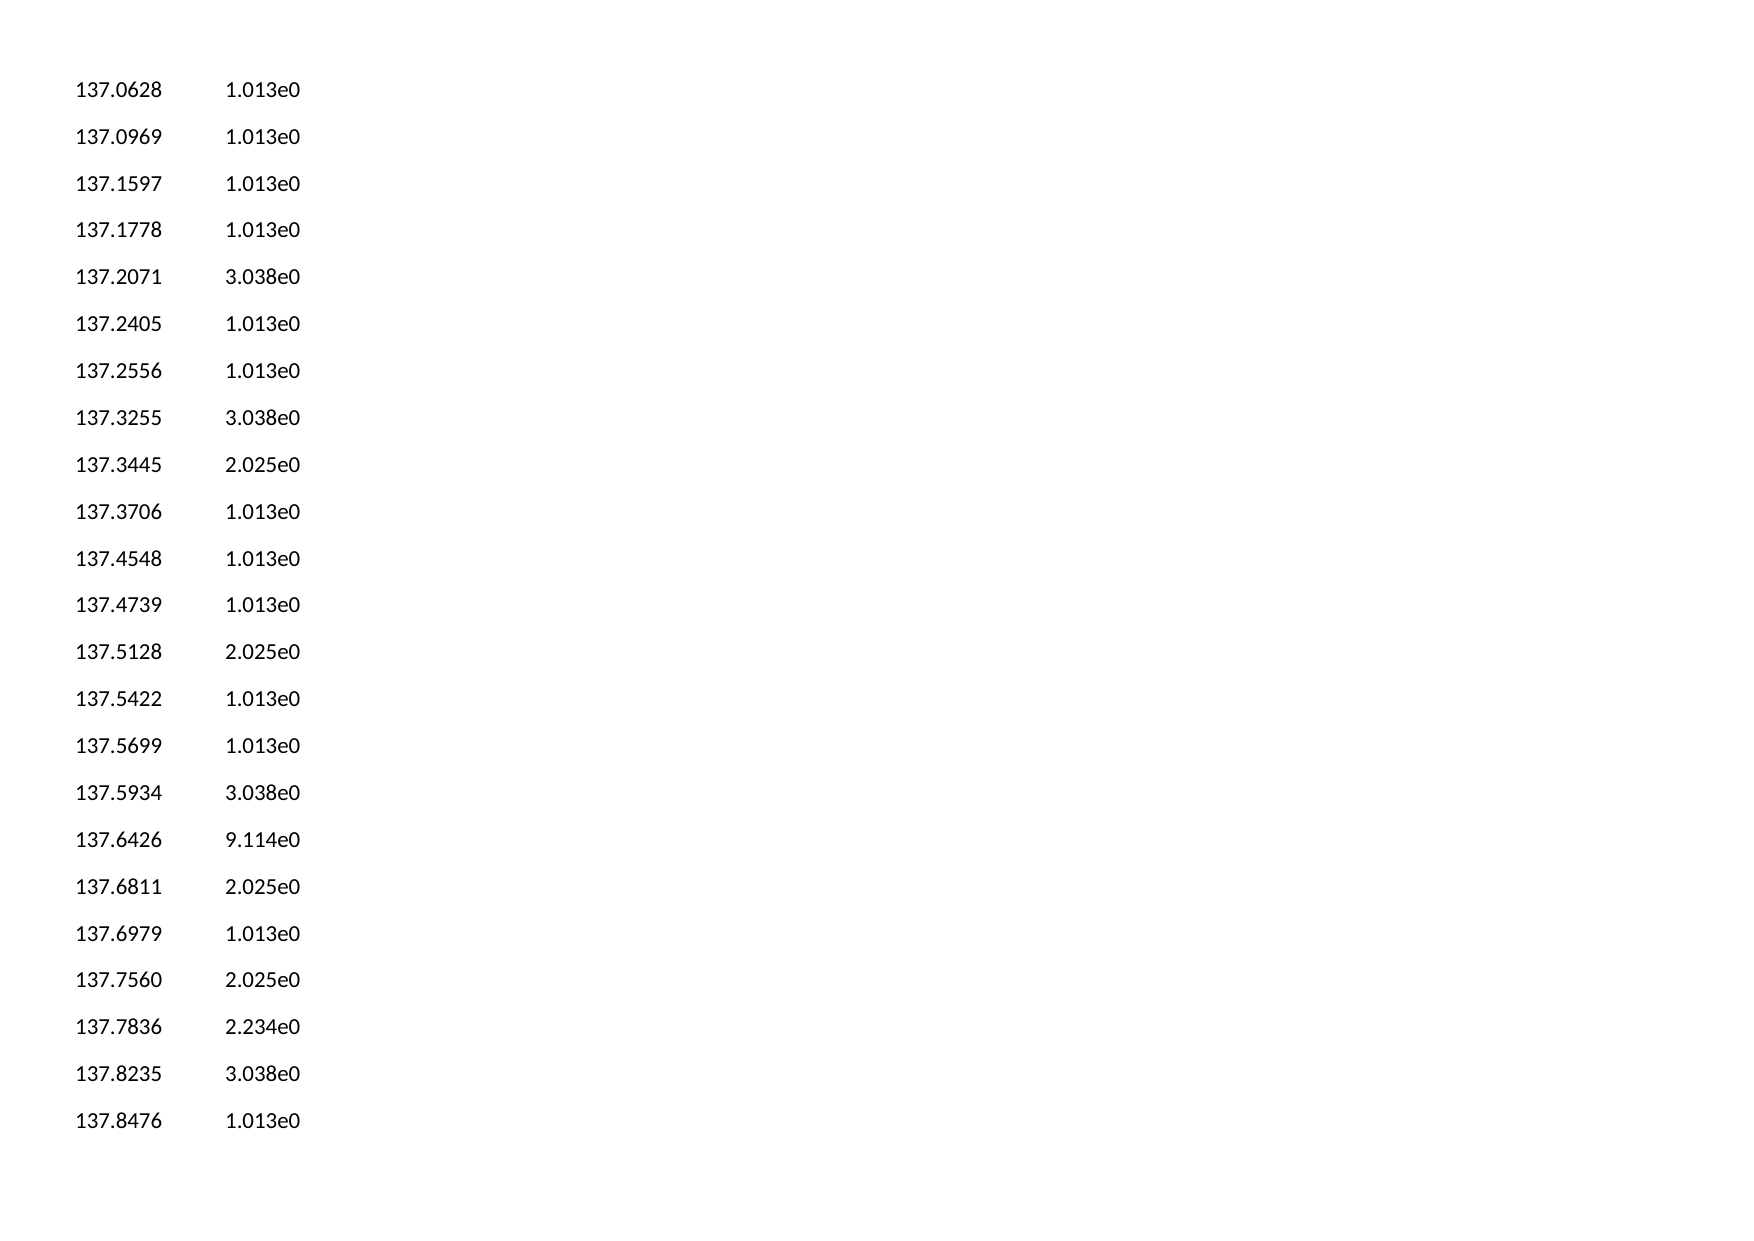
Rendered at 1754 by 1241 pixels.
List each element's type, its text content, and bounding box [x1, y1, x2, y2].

text 137.3445 2.025e0 [75, 450, 1679, 478]
text 137.6426 9.114e0 [75, 825, 1679, 853]
text 137.3706 1.013e0 [75, 497, 1679, 525]
text 137.5422 1.013e0 [75, 684, 1679, 712]
text 137.0969 1.013e0 [75, 122, 1679, 150]
text 137.6979 1.013e0 [75, 919, 1679, 947]
text 137.2556 1.013e0 [75, 356, 1679, 384]
text 137.4548 1.013e0 [75, 544, 1679, 572]
text 137.7560 2.025e0 [75, 966, 1679, 994]
text 137.6811 2.025e0 [75, 872, 1679, 900]
text 137.2405 1.013e0 [75, 309, 1679, 337]
text 137.1778 1.013e0 [75, 216, 1679, 244]
text 137.7836 2.234e0 [75, 1012, 1679, 1041]
text 137.5699 1.013e0 [75, 731, 1679, 759]
text 137.5934 3.038e0 [75, 778, 1679, 806]
text 137.8235 3.038e0 [75, 1059, 1679, 1087]
text 137.8476 1.013e0 [75, 1106, 1679, 1134]
text 137.1597 1.013e0 [75, 169, 1679, 197]
text 137.3255 3.038e0 [75, 403, 1679, 431]
text 137.2071 3.038e0 [75, 262, 1679, 291]
text 137.0628 1.013e0 [75, 75, 1679, 103]
text 137.4739 1.013e0 [75, 591, 1679, 619]
text 137.5128 2.025e0 [75, 637, 1679, 666]
